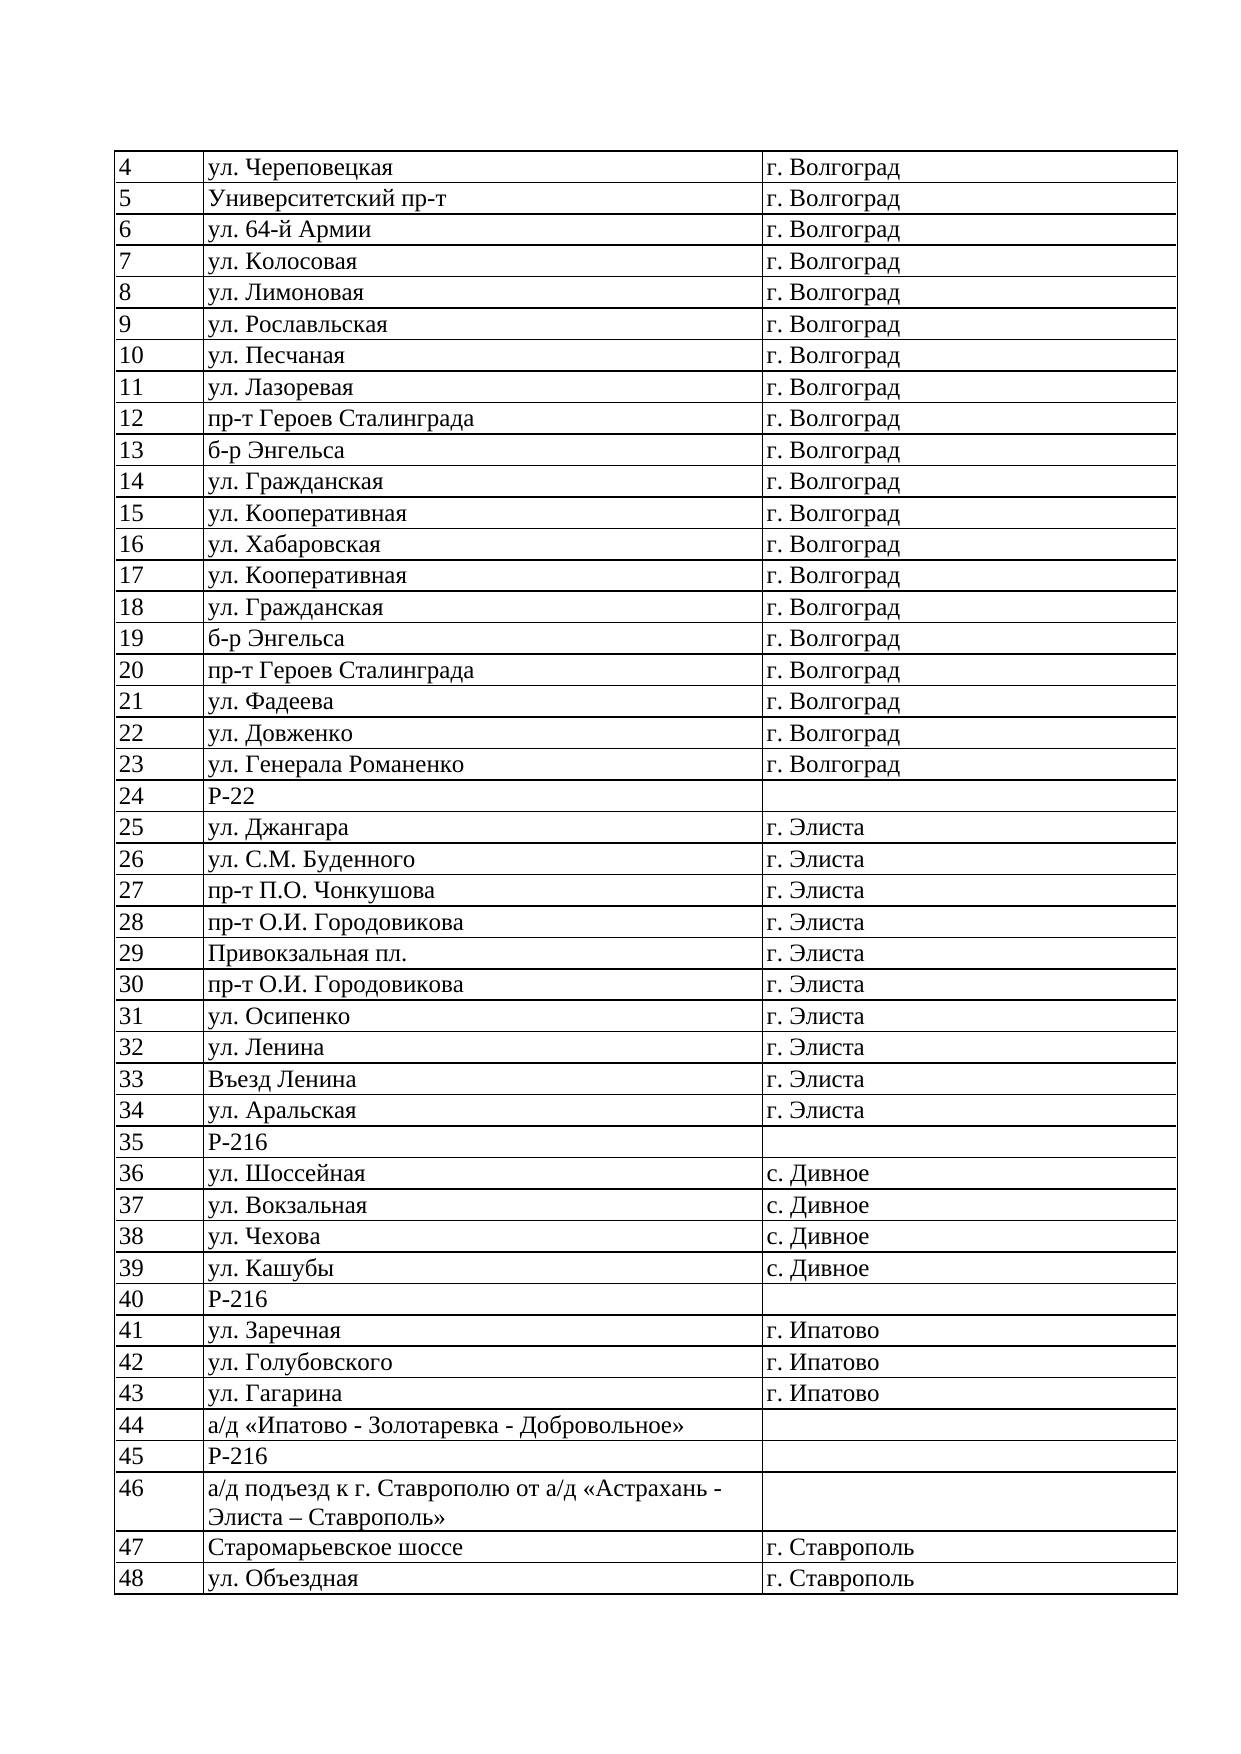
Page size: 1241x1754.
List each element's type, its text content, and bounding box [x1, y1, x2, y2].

table_cell 27 [115, 875, 203, 905]
table_cell ул. Ленина [204, 1032, 762, 1062]
table_cell г. Волгоград [763, 402, 1177, 433]
table_cell г. Элиста [763, 1062, 1177, 1094]
table_cell 25 [115, 812, 203, 842]
table_cell г. Волгоград [763, 528, 1177, 559]
table_cell Старомарьевское шоссе [204, 1532, 762, 1562]
table_cell ул. Объездная [204, 1563, 762, 1593]
table_cell 40 [115, 1284, 203, 1314]
table_cell 10 [115, 340, 203, 370]
table_cell 4 [115, 152, 203, 181]
table_cell ул. С.М. Буденного [204, 844, 762, 873]
table_cell ул. Череповецкая [204, 152, 762, 181]
table_cell 28 [115, 906, 203, 936]
table_cell г. Элиста [763, 999, 1177, 1031]
table_cell ул. Генерала Романенко [204, 749, 762, 779]
table_cell ул. Гагарина [204, 1378, 762, 1408]
table_cell 32 [115, 1032, 203, 1062]
table_cell 23 [115, 749, 203, 779]
table_cell г. Волгоград [763, 653, 1177, 685]
table_cell ул. Гражданская [204, 592, 762, 622]
table_cell г. Ипатово [763, 1345, 1177, 1377]
table_cell ул. Рославльская [204, 309, 762, 339]
table_cell ул. Голубовского [204, 1347, 762, 1377]
table_cell ул. Кашубы [204, 1253, 762, 1282]
table_cell ул. Фадеева [204, 686, 762, 716]
table_cell г. Элиста [763, 1031, 1177, 1062]
table_cell а/д «Ипатово - Золотаревка - Добровольное» [204, 1410, 762, 1440]
table_cell [763, 779, 1177, 811]
table_cell [763, 1125, 1177, 1157]
table_cell г. Элиста [763, 1094, 1177, 1125]
table_cell г. Волгоград [763, 685, 1177, 716]
table_cell 17 [115, 560, 203, 590]
table_cell с. Дивное [763, 1157, 1177, 1188]
table_cell г. Волгоград [763, 307, 1177, 339]
table_cell 18 [115, 591, 203, 622]
table_cell ул. Лазоревая [204, 372, 762, 402]
table_cell Въезд Ленина [204, 1064, 762, 1094]
table_cell 41 [115, 1315, 203, 1345]
table_cell 33 [115, 1063, 203, 1094]
table_cell б-р Энгельса [204, 623, 762, 653]
table_cell 26 [115, 843, 203, 873]
table_cell 47 [115, 1531, 203, 1562]
table_cell пр-т Героев Сталинграда [204, 403, 762, 433]
table_cell 45 [115, 1441, 203, 1471]
table_cell г. Волгоград [763, 622, 1177, 653]
table_cell г. Ставрополь [763, 1530, 1177, 1562]
table_cell пр-т О.И. Городовикова [204, 970, 762, 999]
table_cell г. Ипатово [763, 1377, 1177, 1408]
table_cell 43 [115, 1378, 203, 1408]
table_cell г. Элиста [763, 842, 1177, 873]
table_cell ул. Шоссейная [204, 1158, 762, 1188]
table_cell г. Волгоград [763, 181, 1177, 213]
table_cell ул. Довженко [204, 718, 762, 748]
table_cell б-р Энгельса [204, 435, 762, 464]
table_cell 8 [115, 277, 203, 307]
table_cell 20 [115, 654, 203, 685]
table_cell 39 [115, 1252, 203, 1282]
table_cell с. Дивное [763, 1251, 1177, 1282]
table_cell 46 [115, 1472, 203, 1530]
table_cell г. Волгоград [763, 748, 1177, 779]
table_cell г. Волгоград [763, 370, 1177, 402]
table_cell 35 [115, 1126, 203, 1157]
table_cell 19 [115, 623, 203, 653]
table_cell ул. Лимоновая [204, 277, 762, 307]
table_cell 12 [115, 403, 203, 433]
table_cell г. Волгоград [763, 496, 1177, 527]
table_cell 42 [115, 1346, 203, 1377]
table_cell Р-216 [204, 1284, 762, 1314]
table_cell г. Элиста [763, 905, 1177, 936]
table_cell Университетский пр-т [204, 183, 762, 213]
table_cell г. Элиста [763, 811, 1177, 842]
table_cell г. Элиста [763, 968, 1177, 999]
table_cell Привокзальная пл. [204, 938, 762, 968]
table_cell 29 [115, 938, 203, 968]
table_cell [763, 1440, 1177, 1471]
table_cell а/д подъезд к г. Ставрополю от а/д «Астрахань - Элиста – Ставрополь» [204, 1473, 762, 1530]
table_cell 22 [115, 717, 203, 748]
table_cell ул. Вокзальная [204, 1190, 762, 1219]
table_cell ул. Аральская [204, 1095, 762, 1125]
table_cell с. Дивное [763, 1188, 1177, 1219]
table_cell Р-22 [204, 781, 762, 811]
table_cell ул. Заречная [204, 1316, 762, 1345]
table_cell Р-216 [204, 1441, 762, 1471]
table_cell 13 [115, 434, 203, 464]
table_cell 9 [115, 308, 203, 339]
table_cell ул. Осипенко [204, 1001, 762, 1031]
table_cell 36 [115, 1158, 203, 1188]
table_cell 11 [115, 371, 203, 402]
table_cell г. Элиста [763, 874, 1177, 905]
table_cell г. Элиста [763, 936, 1177, 968]
table_cell 34 [115, 1095, 203, 1125]
table_cell г. Ставрополь [763, 1562, 1177, 1593]
table_cell г. Волгоград [763, 716, 1177, 748]
table_cell 31 [115, 1000, 203, 1031]
table_cell ул. Колосовая [204, 246, 762, 276]
table_cell г. Волгоград [763, 152, 1177, 181]
table_cell [763, 1471, 1177, 1530]
table_cell 38 [115, 1221, 203, 1251]
table_cell г. Волгоград [763, 590, 1177, 622]
table_cell г. Волгоград [763, 213, 1177, 244]
table_cell 6 [115, 214, 203, 244]
table_cell с. Дивное [763, 1220, 1177, 1251]
table_cell ул. Гражданская [204, 466, 762, 496]
table_cell г. Волгоград [763, 339, 1177, 370]
table_cell ул. Песчаная [204, 340, 762, 370]
table_cell пр-т О.И. Городовикова [204, 907, 762, 936]
table_cell пр-т Героев Сталинграда [204, 655, 762, 685]
table_cell Р-216 [204, 1127, 762, 1157]
table_cell ул. Хабаровская [204, 529, 762, 559]
table_cell 44 [115, 1409, 203, 1440]
table_cell 14 [115, 466, 203, 496]
table_cell г. Волгоград [763, 433, 1177, 464]
table_cell г. Волгоград [763, 465, 1177, 496]
table_cell г. Ипатово [763, 1314, 1177, 1345]
table_cell ул. Чехова [204, 1221, 762, 1251]
table_cell г. Волгоград [763, 559, 1177, 590]
table_cell ул. Джангара [204, 812, 762, 842]
table_cell г. Волгоград [763, 276, 1177, 307]
table_cell ул. Кооперативная [204, 498, 762, 527]
table_cell г. Волгоград [763, 244, 1177, 276]
table_cell [763, 1408, 1177, 1440]
table_cell 7 [115, 245, 203, 276]
table_cell [763, 1283, 1177, 1314]
table_cell 30 [115, 969, 203, 999]
table_cell 16 [115, 529, 203, 559]
table_cell ул. 64-й Армии [204, 215, 762, 244]
table_cell 15 [115, 497, 203, 527]
table_cell 37 [115, 1189, 203, 1219]
table_cell 48 [115, 1563, 203, 1593]
table_cell 5 [115, 183, 203, 213]
table_cell 24 [115, 780, 203, 811]
table_cell 21 [115, 686, 203, 716]
table_cell пр-т П.О. Чонкушова [204, 875, 762, 905]
table_cell ул. Кооперативная [204, 561, 762, 590]
